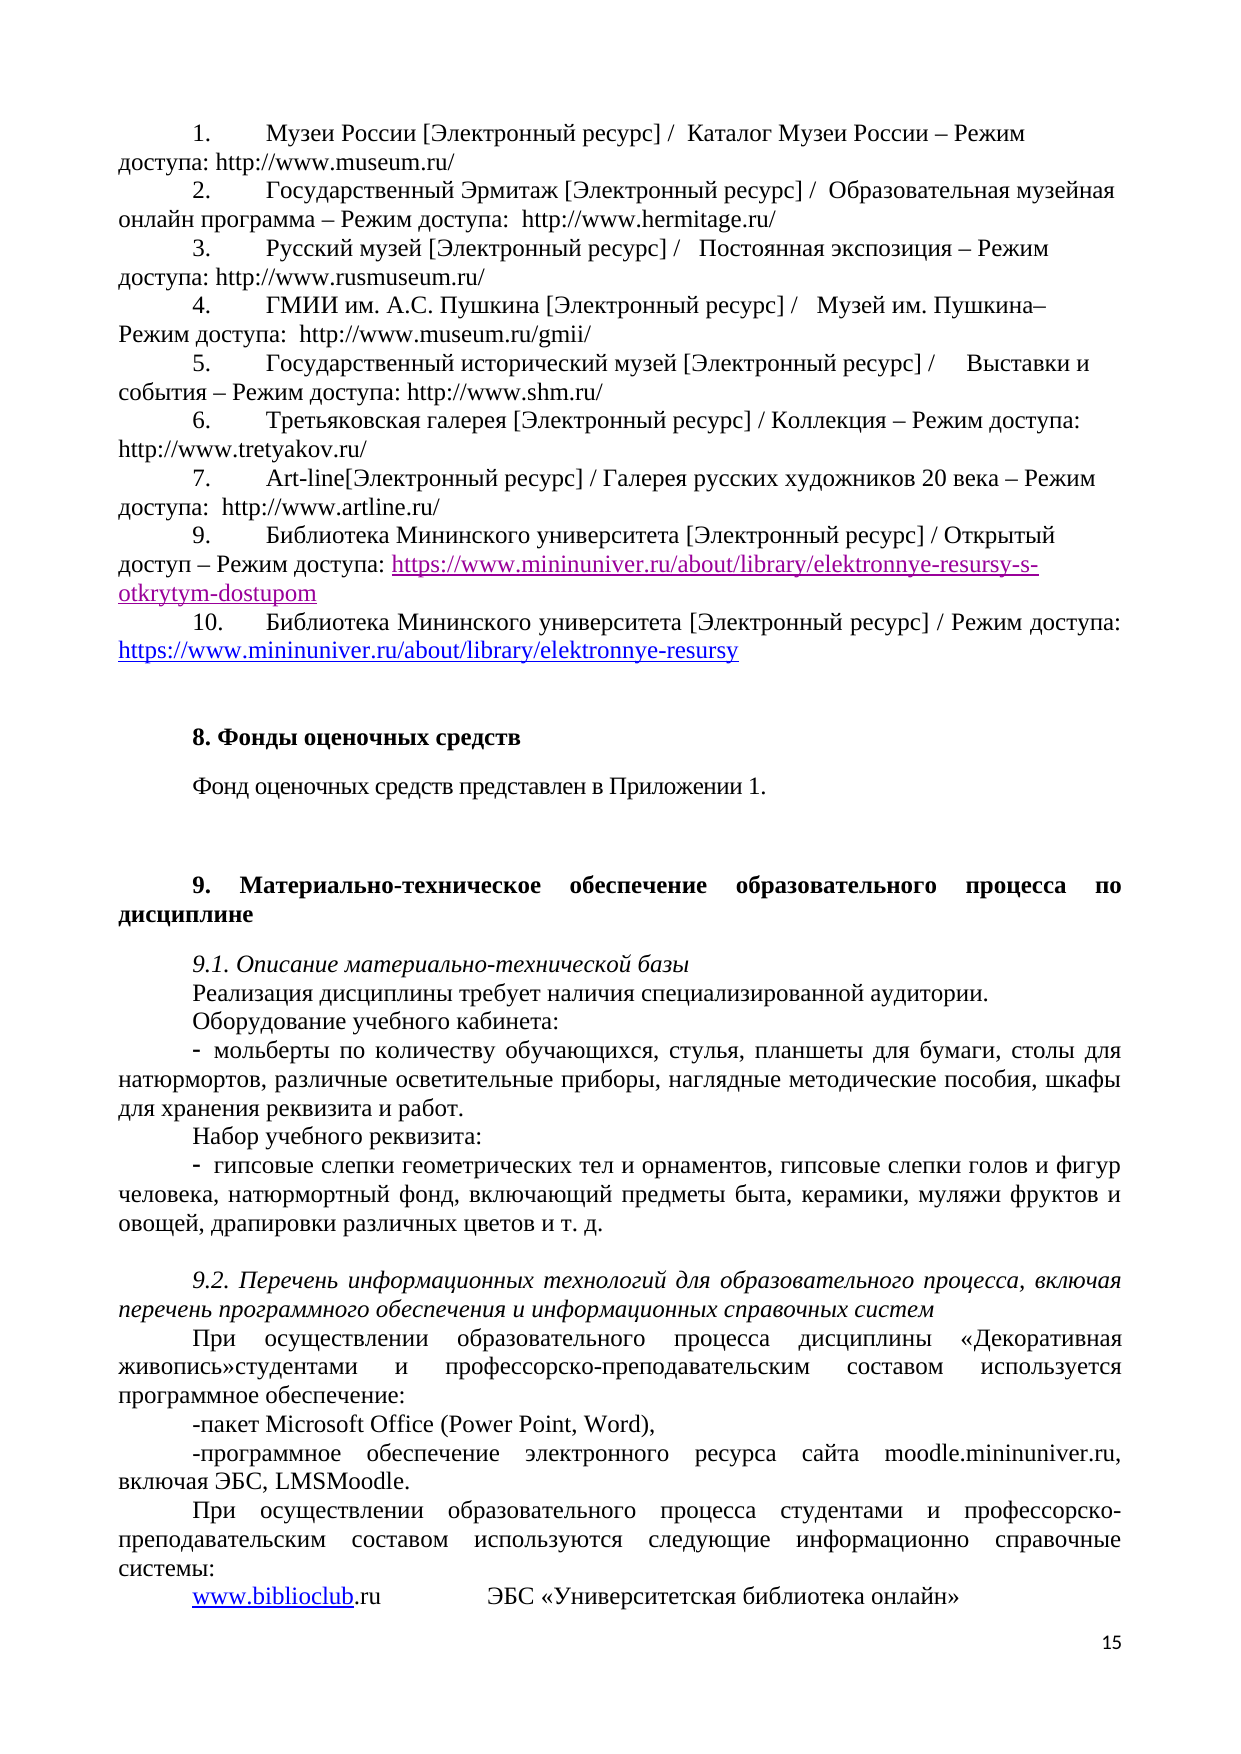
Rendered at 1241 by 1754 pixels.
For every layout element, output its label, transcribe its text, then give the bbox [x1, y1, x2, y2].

text 9.1. Описание материально-технической базы [118, 949, 1122, 978]
text 1. Музеи России [Электронный ресурс] / Каталог Музеи России – Режим доступа: http://www.museum.ru/ [118, 118, 1122, 176]
text www.biblioclub.ru ЭБС «Университетская библиотека онлайн» [118, 1581, 1122, 1610]
list гипсовые слепки геометрических тел и орнаментов, гипсовые слепки голов и фигур человека, натюрмортный фонд, включающий предметы быта, керамики, муляжи фруктов и овощей, драпировки различных цветов и т. д. [118, 1150, 1122, 1236]
text 9.2. Перечень информационных технологий для образовательного процесса, включая перечень программного обеспечения и информационных справочных систем [118, 1265, 1122, 1323]
text -пакет Microsoft Office (Power Point, Word), [118, 1409, 1122, 1438]
text 6. Третьяковская галерея [Электронный ресурс] / Коллекция – Режим доступа: http://www.tretyakov.ru/ [118, 406, 1122, 463]
text 4. ГМИИ им. А.С. Пушкина [Электронный ресурс] / Музей им. Пушкина– Режим доступа: http://www.museum.ru/gmii/ [118, 291, 1122, 348]
text 8. Фонды оценочных средств [118, 722, 1122, 751]
text -программное обеспечение электронного ресурса сайта moodle.mininuniver.ru, включая ЭБС, LMSMoodle. [118, 1438, 1122, 1495]
text 7. Аrt-line[Электронный ресурс] / Галерея русских художников 20 века – Режим доступа: http://www.artline.ru/ [118, 463, 1122, 521]
text 9. Материально-техническое обеспечение образовательного процесса по дисциплине [118, 871, 1122, 928]
text Реализация дисциплины требует наличия специализированной аудитории. [118, 978, 1122, 1006]
text 2. Государственный Эрмитаж [Электронный ресурс] / Образовательная музейная онлайн программа – Режим доступа: http://www.hermitage.ru/ [118, 176, 1122, 233]
text 10. Библиотека Мининского университета [Электронный ресурс] / Режим доступа: https://www.mininuniver.ru/about/library/elektronnye-resursy [118, 607, 1122, 664]
text Оборудование учебного кабинета: [118, 1006, 1122, 1035]
text При осуществлении образовательного процесса дисциплины «Декоративная живопись»студентами и профессорско-преподавательским составом используется программное обеспечение: [118, 1323, 1122, 1409]
list мольберты по количеству обучающихся, стулья, планшеты для бумаги, столы для натюрмортов, различные осветительные приборы, наглядные методические пособия, шкафы для хранения реквизита и работ. [118, 1035, 1122, 1121]
text 9. Библиотека Мининского университета [Электронный ресурс] / Открытый доступ – Режим доступа: https://www.mininuniver.ru/about/library/elektronnye-resursy-s-otkrytym-dostupom [118, 521, 1122, 607]
text 3. Русский музей [Электронный ресурс] / Постоянная экспозиция – Режим доступа: http://www.rusmuseum.ru/ [118, 233, 1122, 291]
text Фонд оценочных средств представлен в Приложении 1. [118, 771, 1122, 800]
text Набор учебного реквизита: [118, 1121, 1122, 1150]
text При осуществлении образовательного процесса студентами и профессорско-преподавательским составом используются следующие информационно справочные системы: [118, 1495, 1122, 1581]
text 5. Государственный исторический музей [Электронный ресурс] / Выставки и события – Режим доступа: http://www.shm.ru/ [118, 348, 1122, 406]
